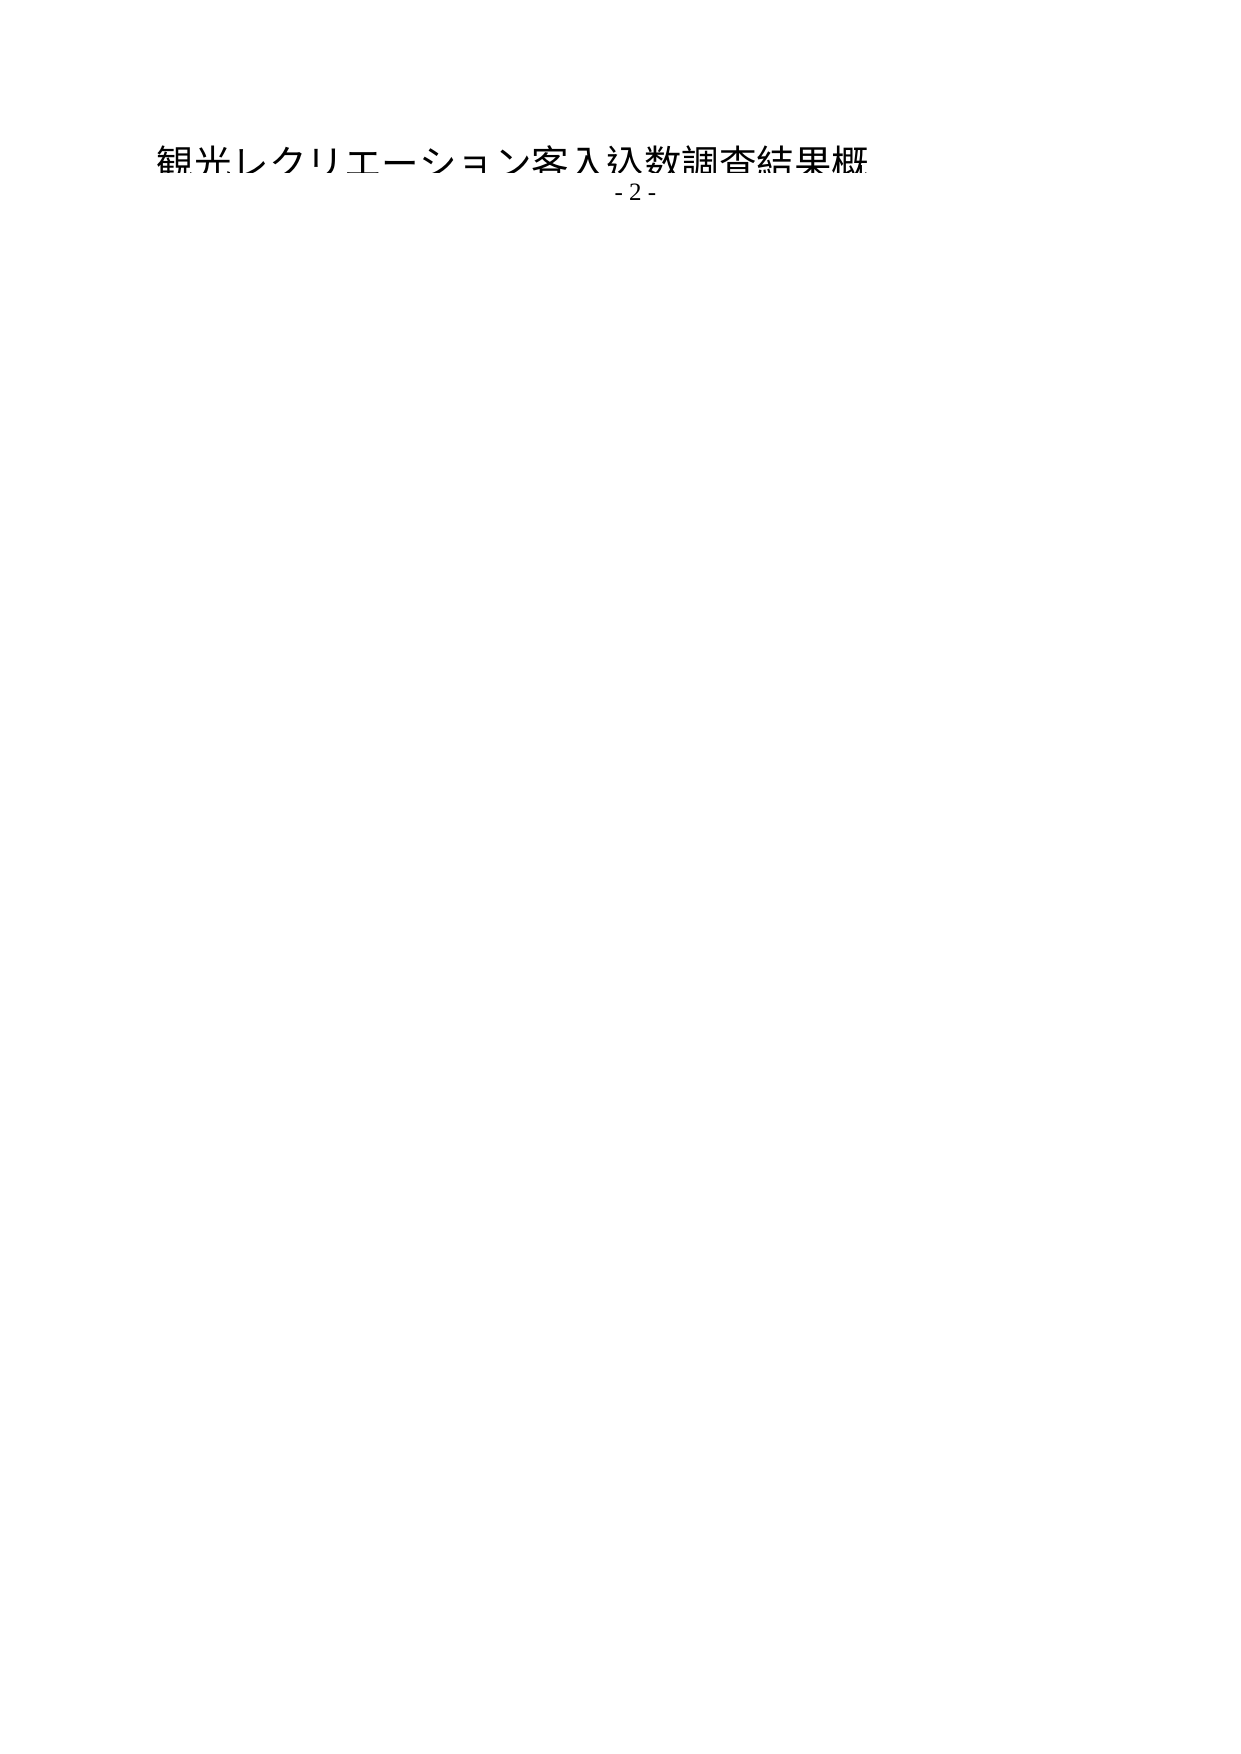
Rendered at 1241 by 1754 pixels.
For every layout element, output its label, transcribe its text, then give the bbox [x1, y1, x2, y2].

text - 2 - [77, 177, 1193, 206]
